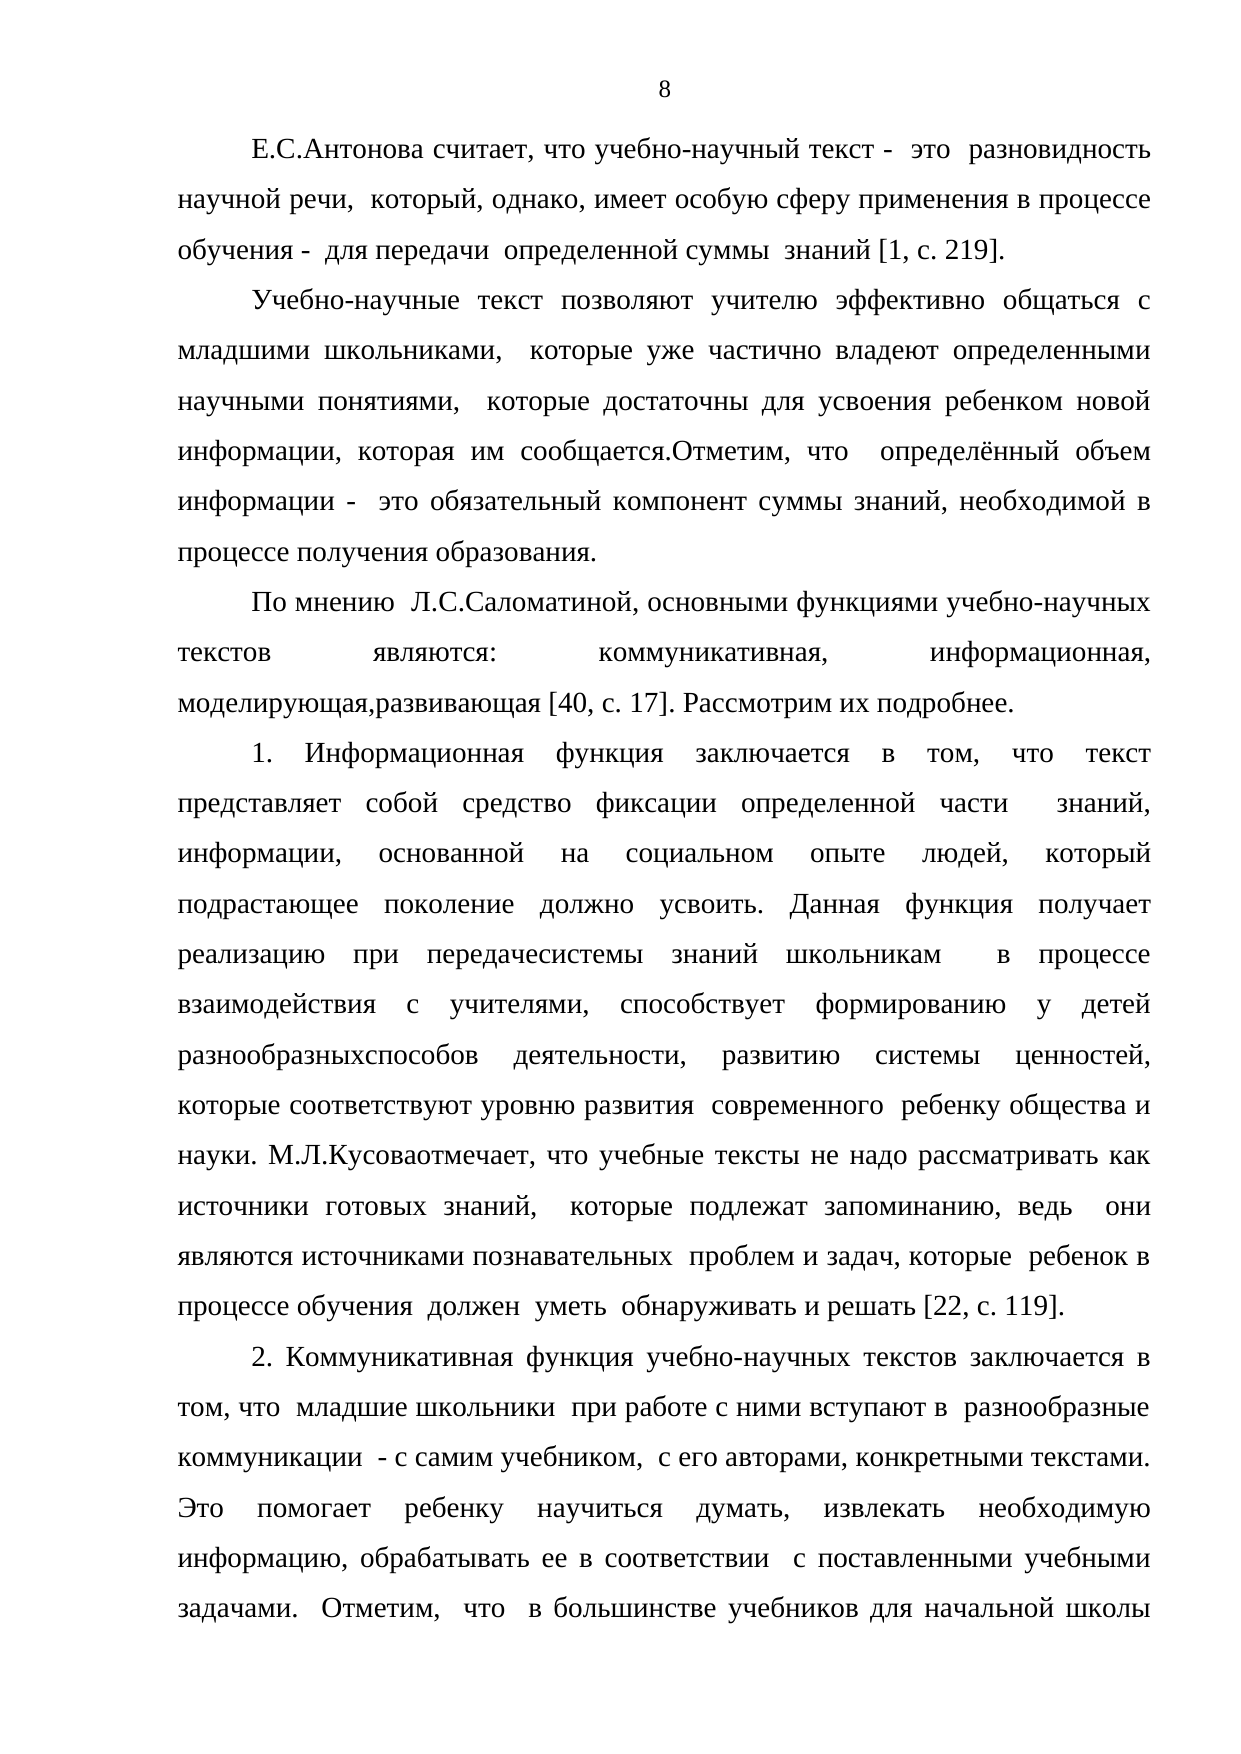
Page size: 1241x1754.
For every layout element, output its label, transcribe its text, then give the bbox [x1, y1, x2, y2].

text 1. Информационная функция заключается в том, что текст представляет собой средство фиксации определенной части знаний, информации, основанной на социальном опыте людей, который подрастающее поколение должно усвоить. Данная функция получает реализацию при передачесистемы знаний школьникам в процессе взаимодействия с учителями, способствует формированию у детей разнообразныхспособов деятельности, развитию системы ценностей, которые соответствуют уровню развития современного ребенку общества и науки. М.Л.Кусоваотмечает, что учебные тексты не надо рассматривать как источники готовых знаний, которые подлежат запоминанию, ведь они являются источниками познавательных проблем и задач, которые ребенок в процессе обучения должен уметь обнаруживать и решать [22, с. 119]. [177, 735, 1152, 1322]
text По мнению Л.С.Саломатиной, основными функциями учебно-научных текстов являются: коммуникативная, информационная, моделирующая,развивающая [40, с. 17]. Рассмотрим их подробнее. [177, 584, 1152, 718]
text Е.С.Антонова считает, что учебно-научный текст - это разновидность научной речи, который, однако, имеет особую сферу применения в процессе обучения - для передачи определенной суммы знаний [1, с. 219]. [177, 131, 1152, 265]
text Учебно-научные текст позволяют учителю эффективно общаться с младшими школьниками, которые уже частично владеют определенными научными понятиями, которые достаточны для усвоения ребенком новой информации, которая им сообщается.Отметим, что определённый объем информации - это обязательный компонент суммы знаний, необходимой в процессе получения образования. [177, 282, 1152, 567]
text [177, 1339, 1152, 1624]
